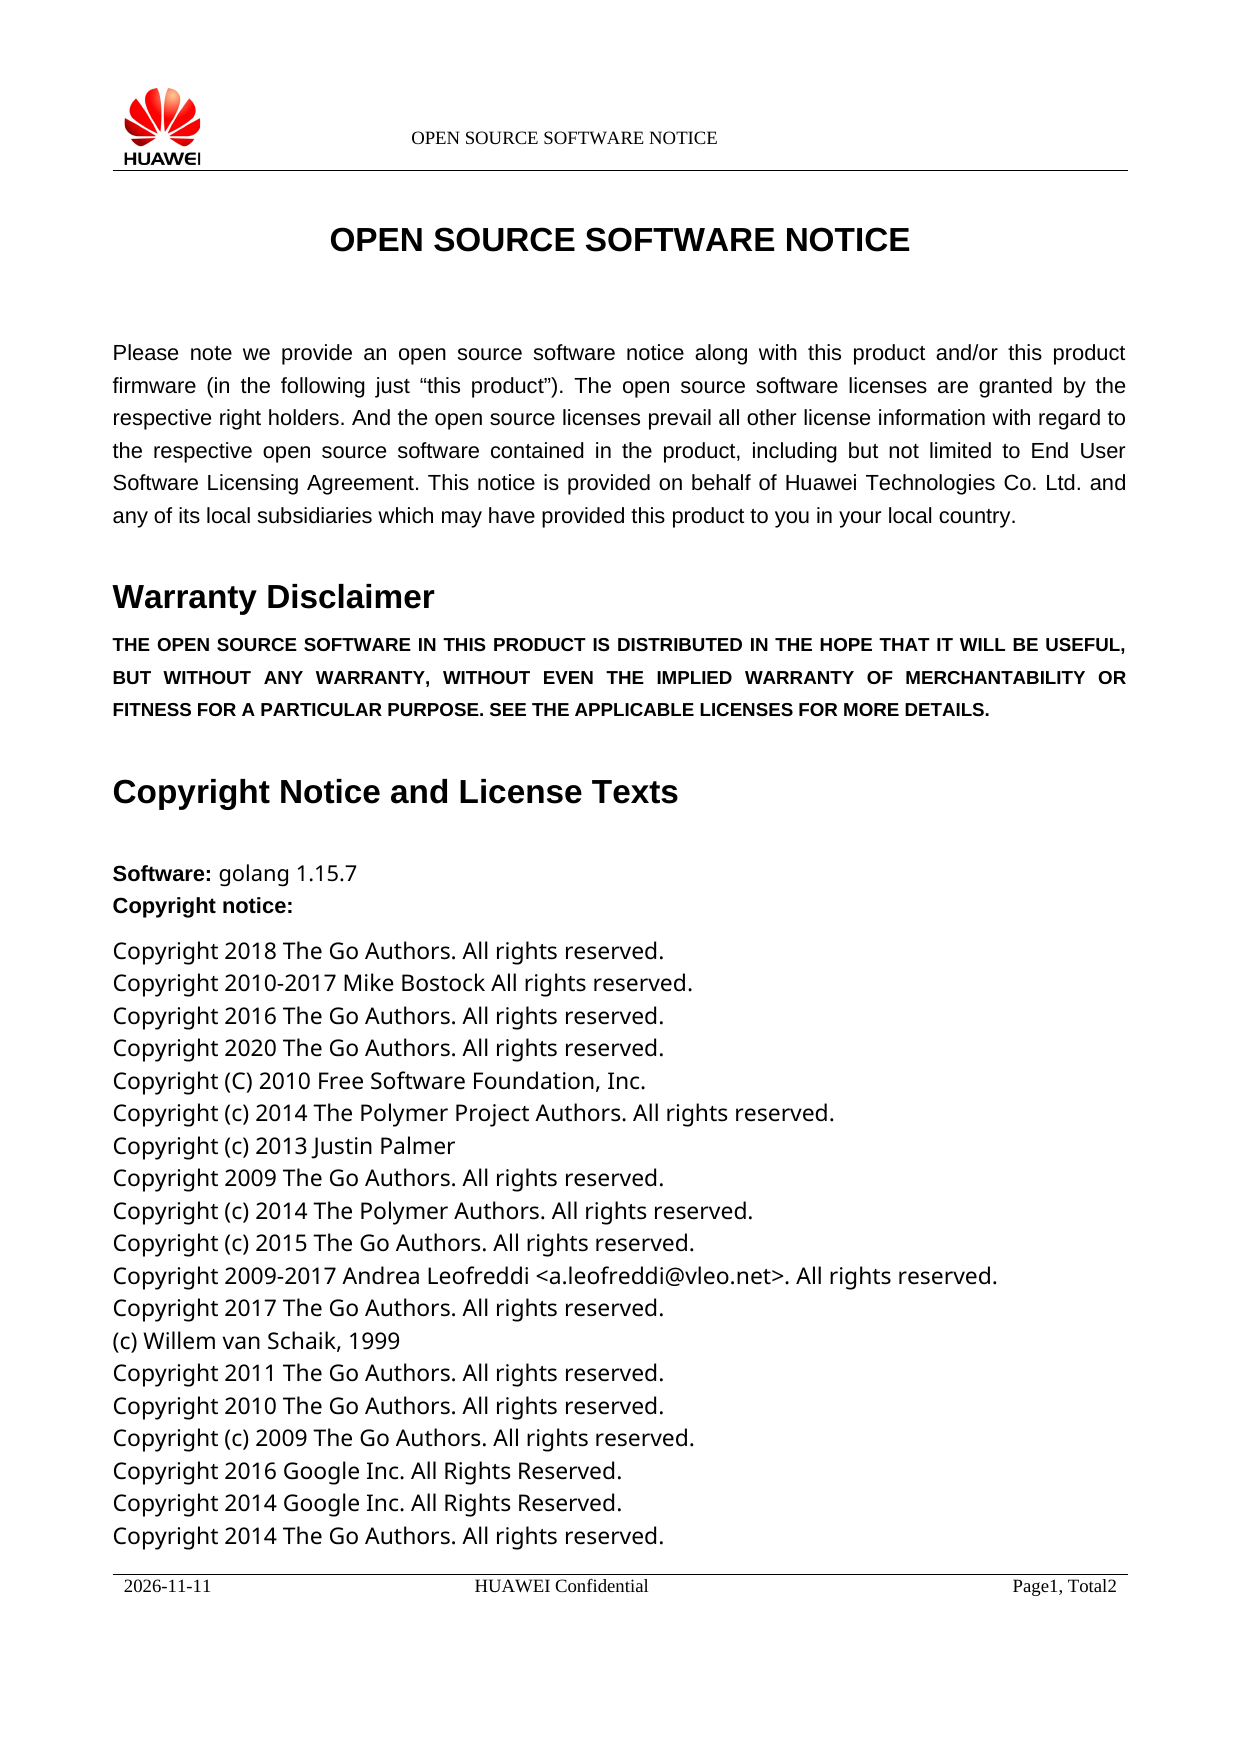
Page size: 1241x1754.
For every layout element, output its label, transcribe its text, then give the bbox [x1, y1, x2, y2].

text OPEN SOURCE SOFTWARE NOTICE [112, 206, 1128, 271]
text Warranty Disclaimer [112, 564, 1128, 629]
text Copyright Notice and License Texts [112, 759, 1128, 824]
text Copyright notice: [112, 889, 1128, 921]
title Software: golang 1.15.7 [112, 856, 1128, 889]
text Please note we provide an open source software notice along with this product and/or this product firmware (in the following just “this product”). The open source software licenses are granted by the respective right holders. And the open source licenses prevail all other license information with regard to the respective open source software contained in the product, including but not limited to End User Software Licensing Agreement. This notice is provided on behalf of Huawei Technologies Co. Ltd. and any of its local subsidiaries which may have provided this product to you in your local country. [112, 336, 1128, 531]
text The open source software in this product is distributed in the hope that it will be useful, but WITHOUT ANY WARRANTY, without even the implied warranty of MERCHANTABILITY or FITNESS FOR A PARTICULAR PURPOSE. See the applicable licenses for more details. [112, 629, 1128, 726]
picture [124, 88, 201, 165]
